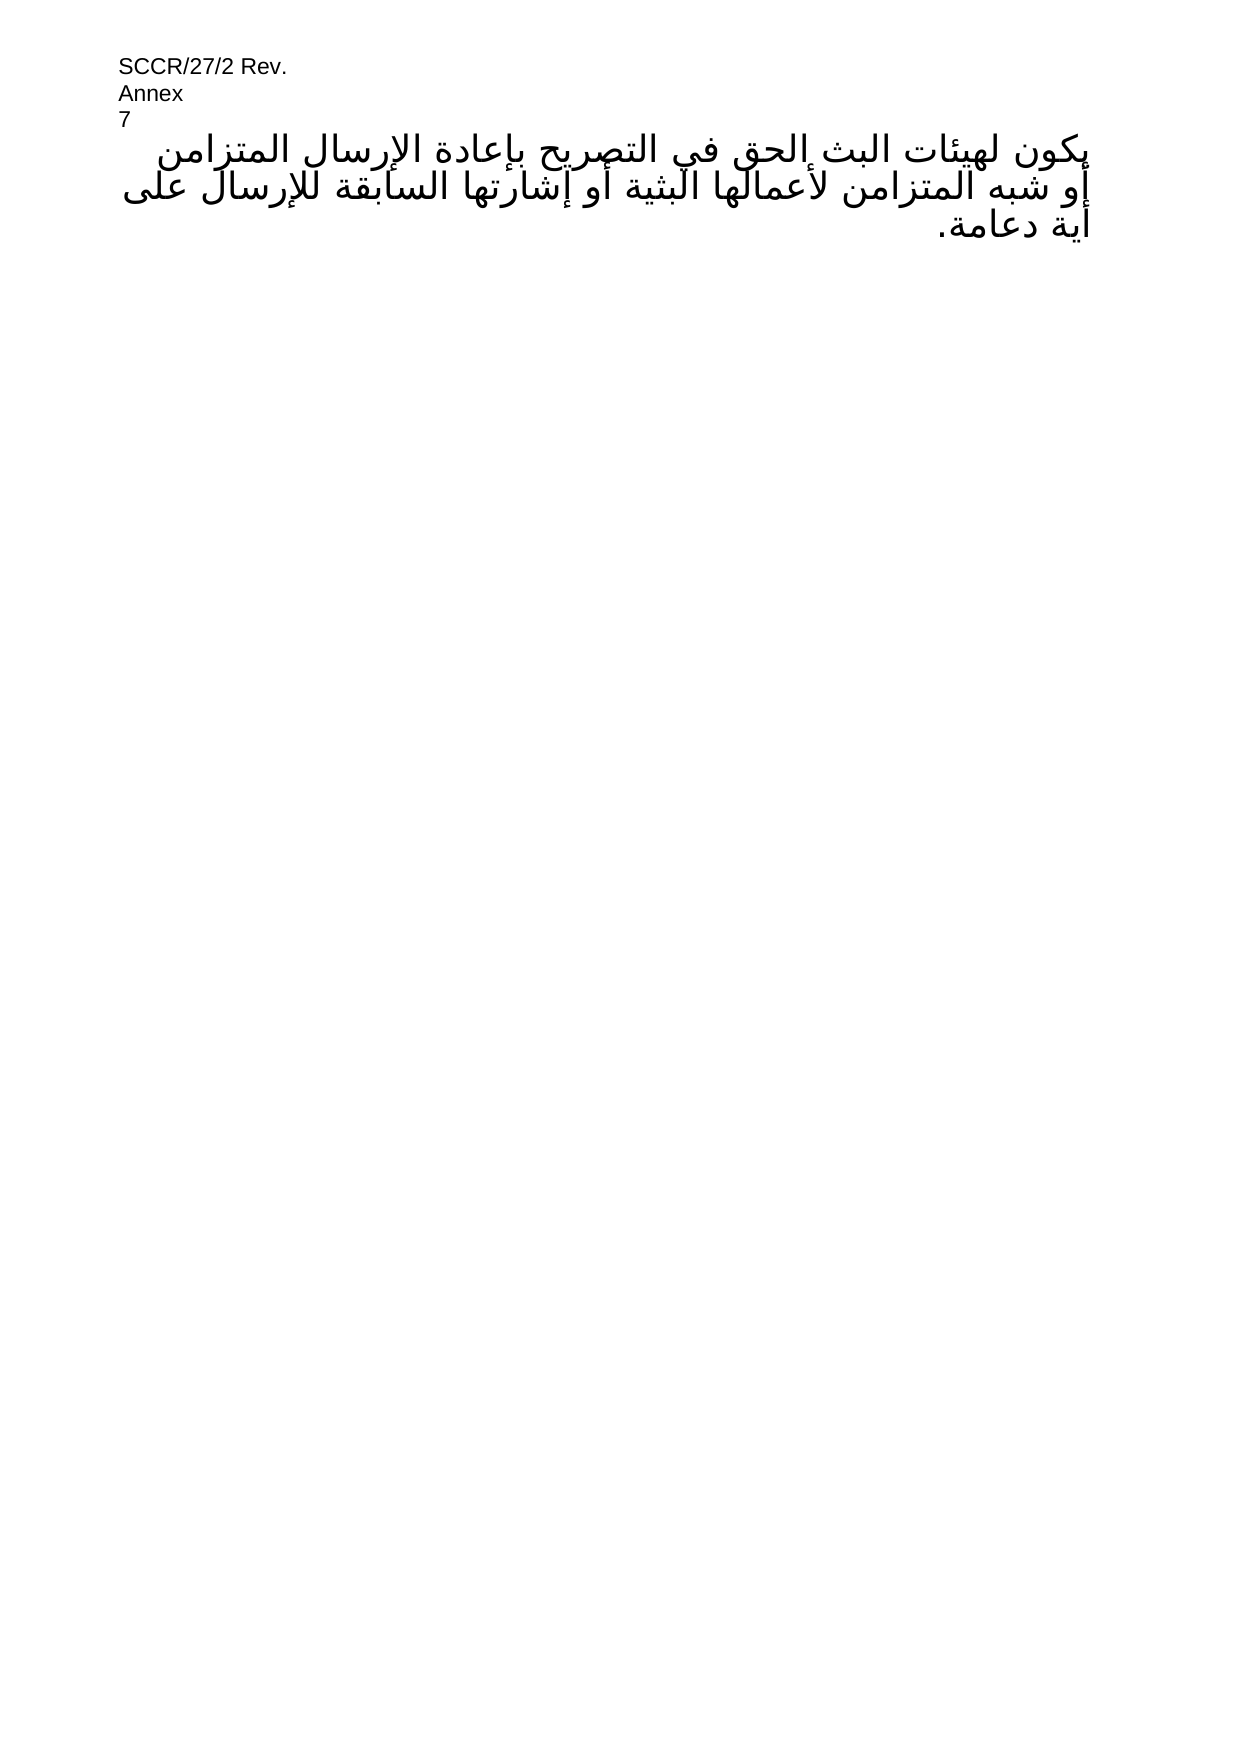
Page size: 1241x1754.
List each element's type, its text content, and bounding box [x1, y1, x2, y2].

text يكون لهيئات البث الحق في التصريح بإعادة الإرسال المتزامن أو شبه المتزامن لأعمالها البثية أو إشارتها السابقة للإرسال على أية دعامة. [118, 132, 1092, 245]
